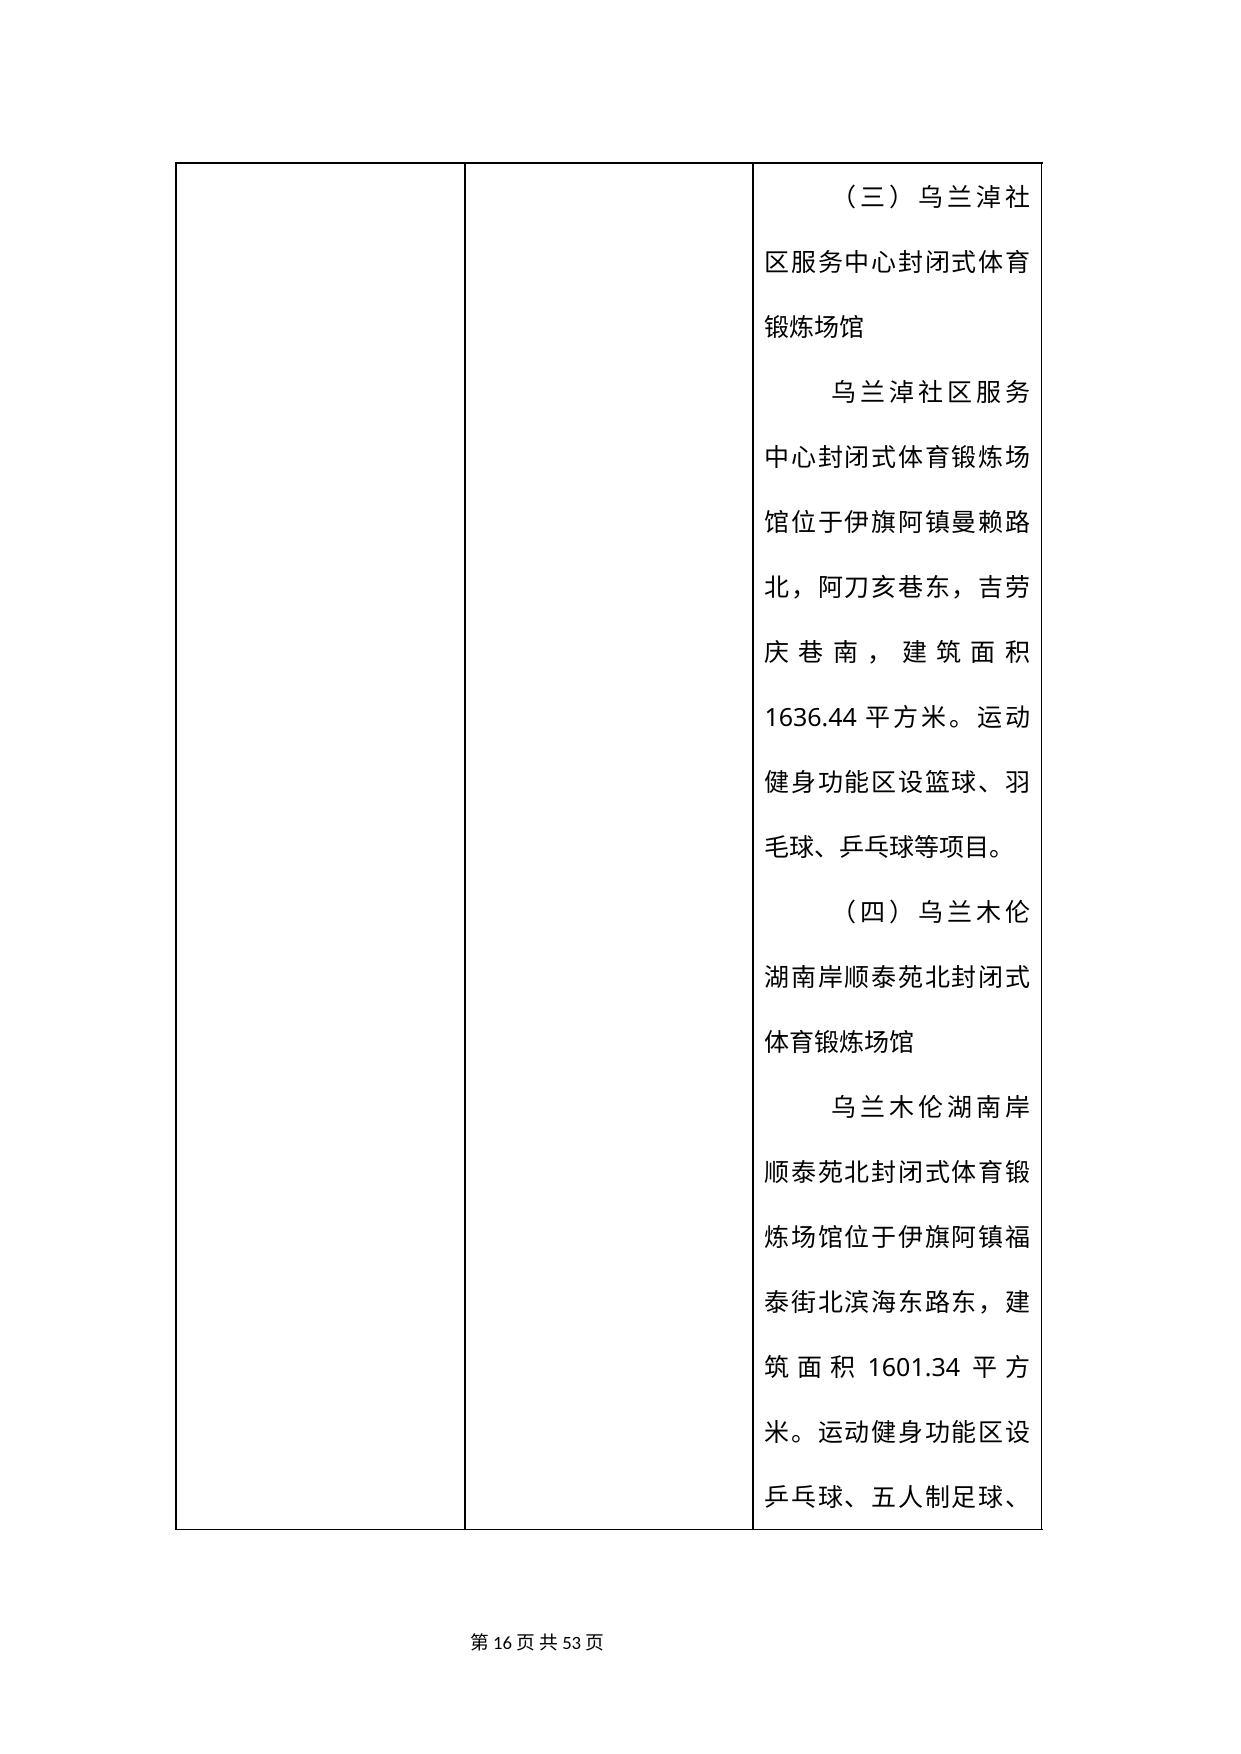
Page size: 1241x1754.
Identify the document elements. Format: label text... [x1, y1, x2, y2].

table_cell 1 [177, 164, 464, 1528]
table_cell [754, 164, 1041, 1528]
table_cell [466, 164, 752, 1528]
